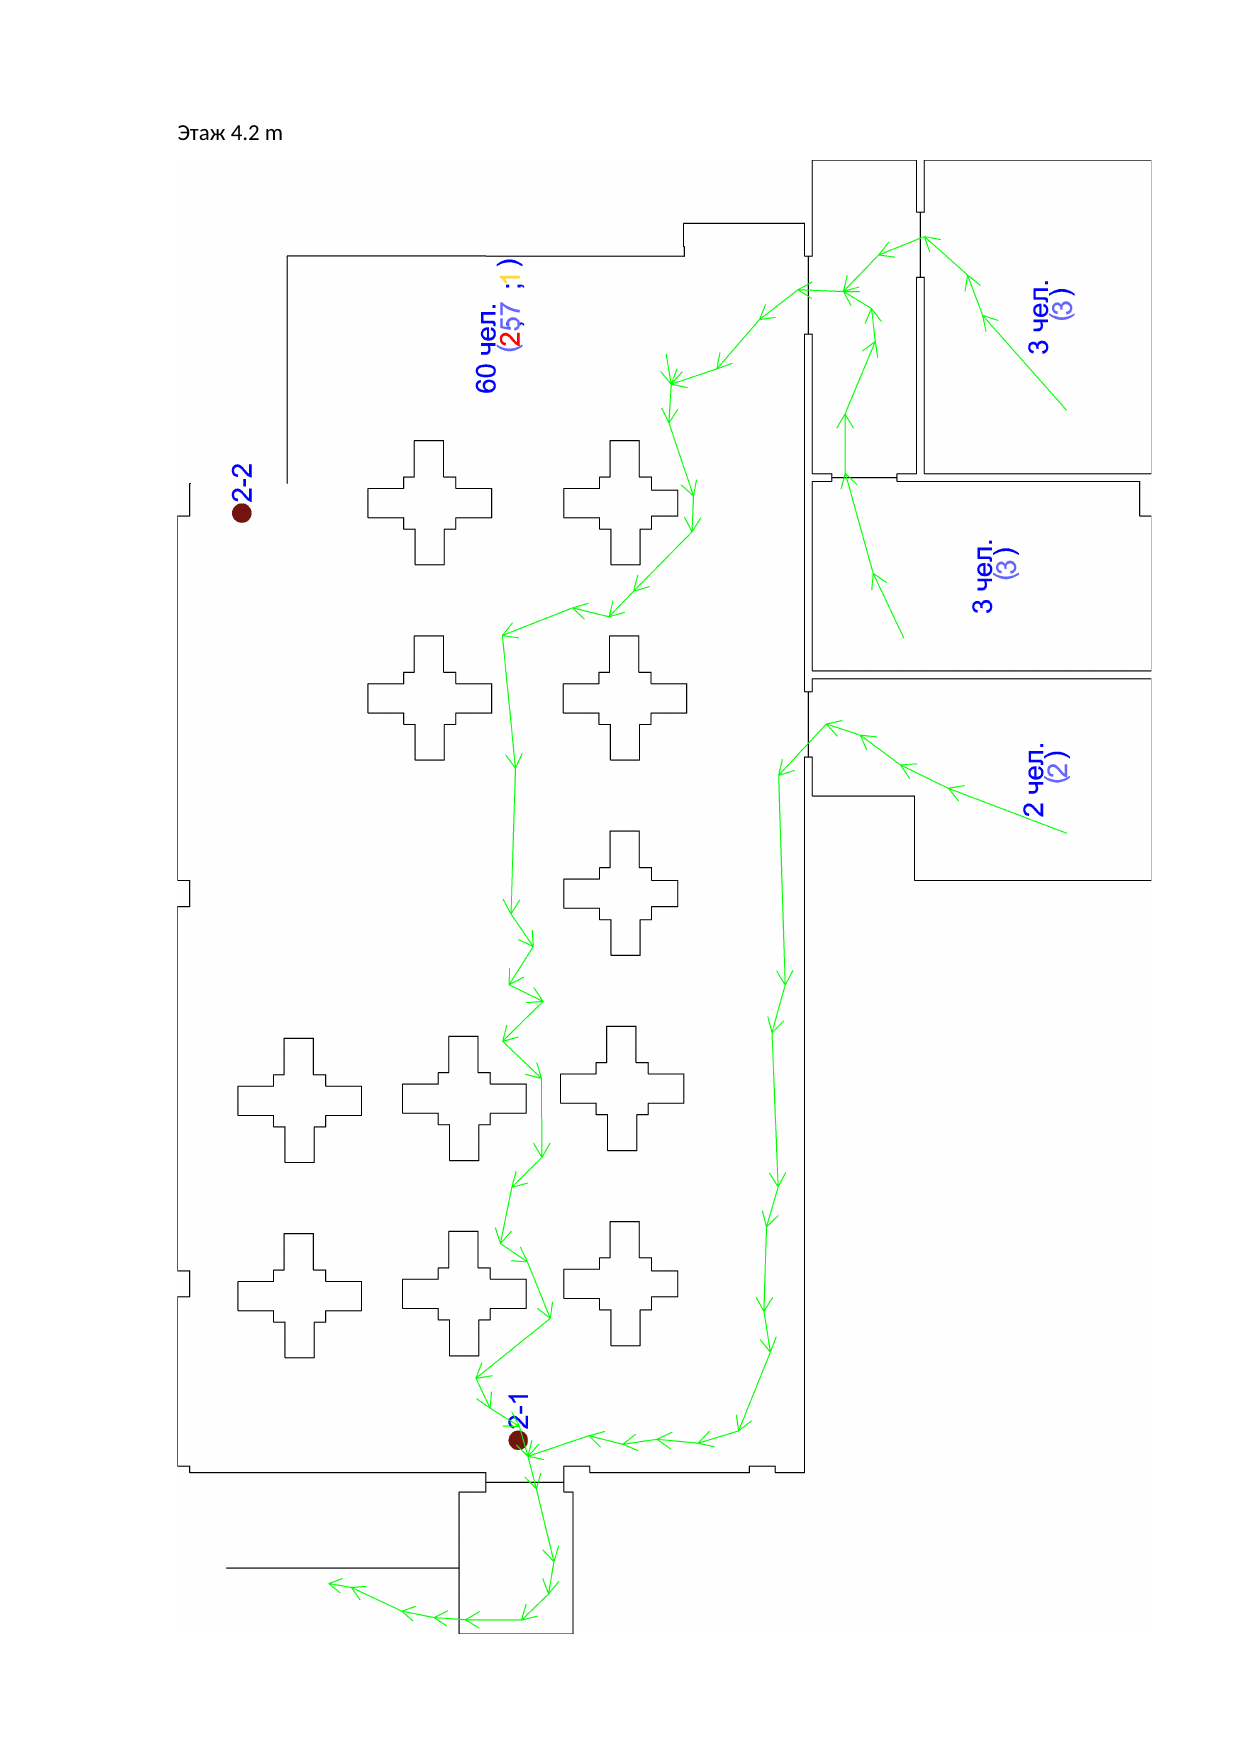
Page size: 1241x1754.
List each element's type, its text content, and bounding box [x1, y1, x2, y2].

picture [177, 160, 1152, 1634]
text Этаж 4.2 m [177, 118, 1152, 146]
